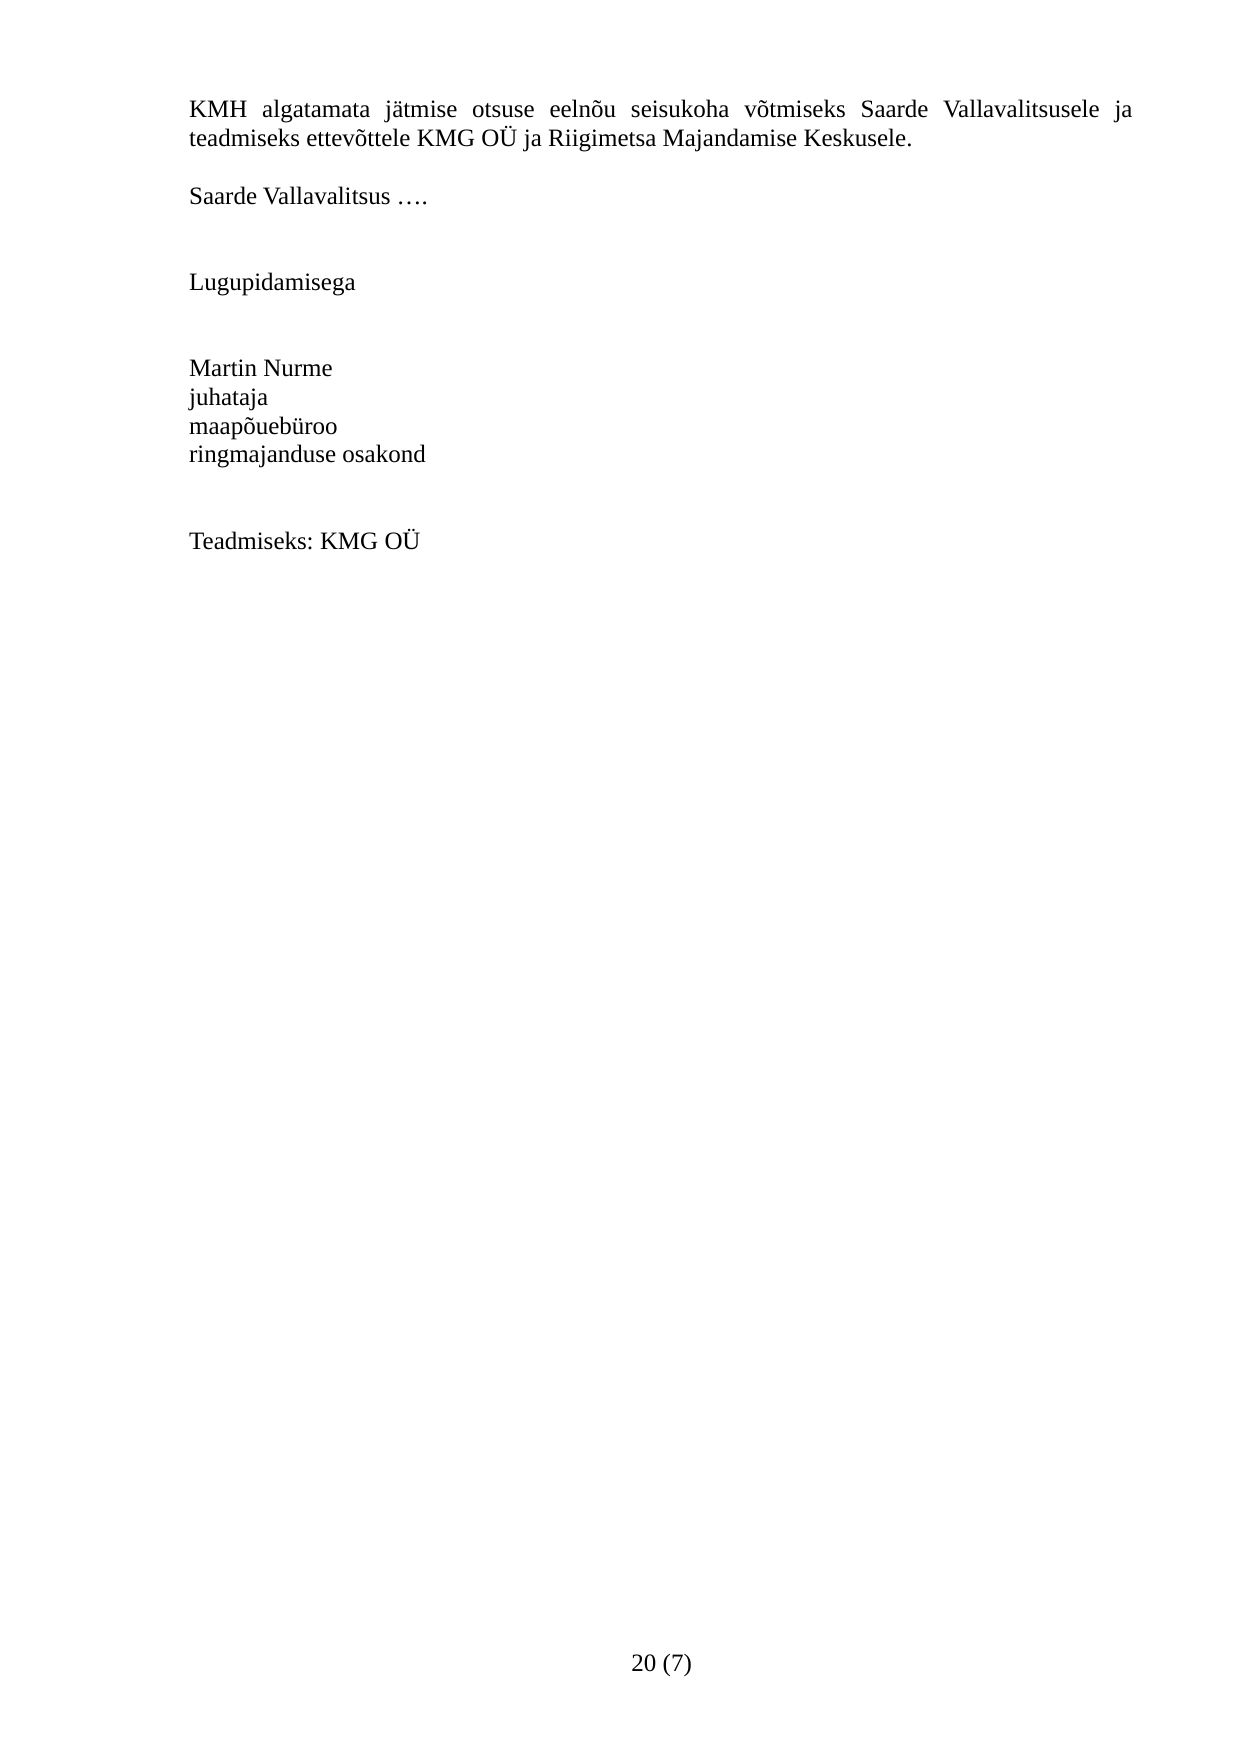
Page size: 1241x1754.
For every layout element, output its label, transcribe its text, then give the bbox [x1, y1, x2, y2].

text maapõuebüroo [189, 411, 1134, 439]
text Saarde Vallavalitsus …. [189, 181, 1134, 209]
text Lugupidamisega [189, 267, 1134, 296]
text Teadmiseks: KMG OÜ [189, 526, 1134, 554]
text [189, 94, 1134, 152]
text juhataja [189, 382, 1134, 411]
text Martin Nurme [189, 353, 1134, 382]
text ringmajanduse osakond [189, 439, 1134, 468]
